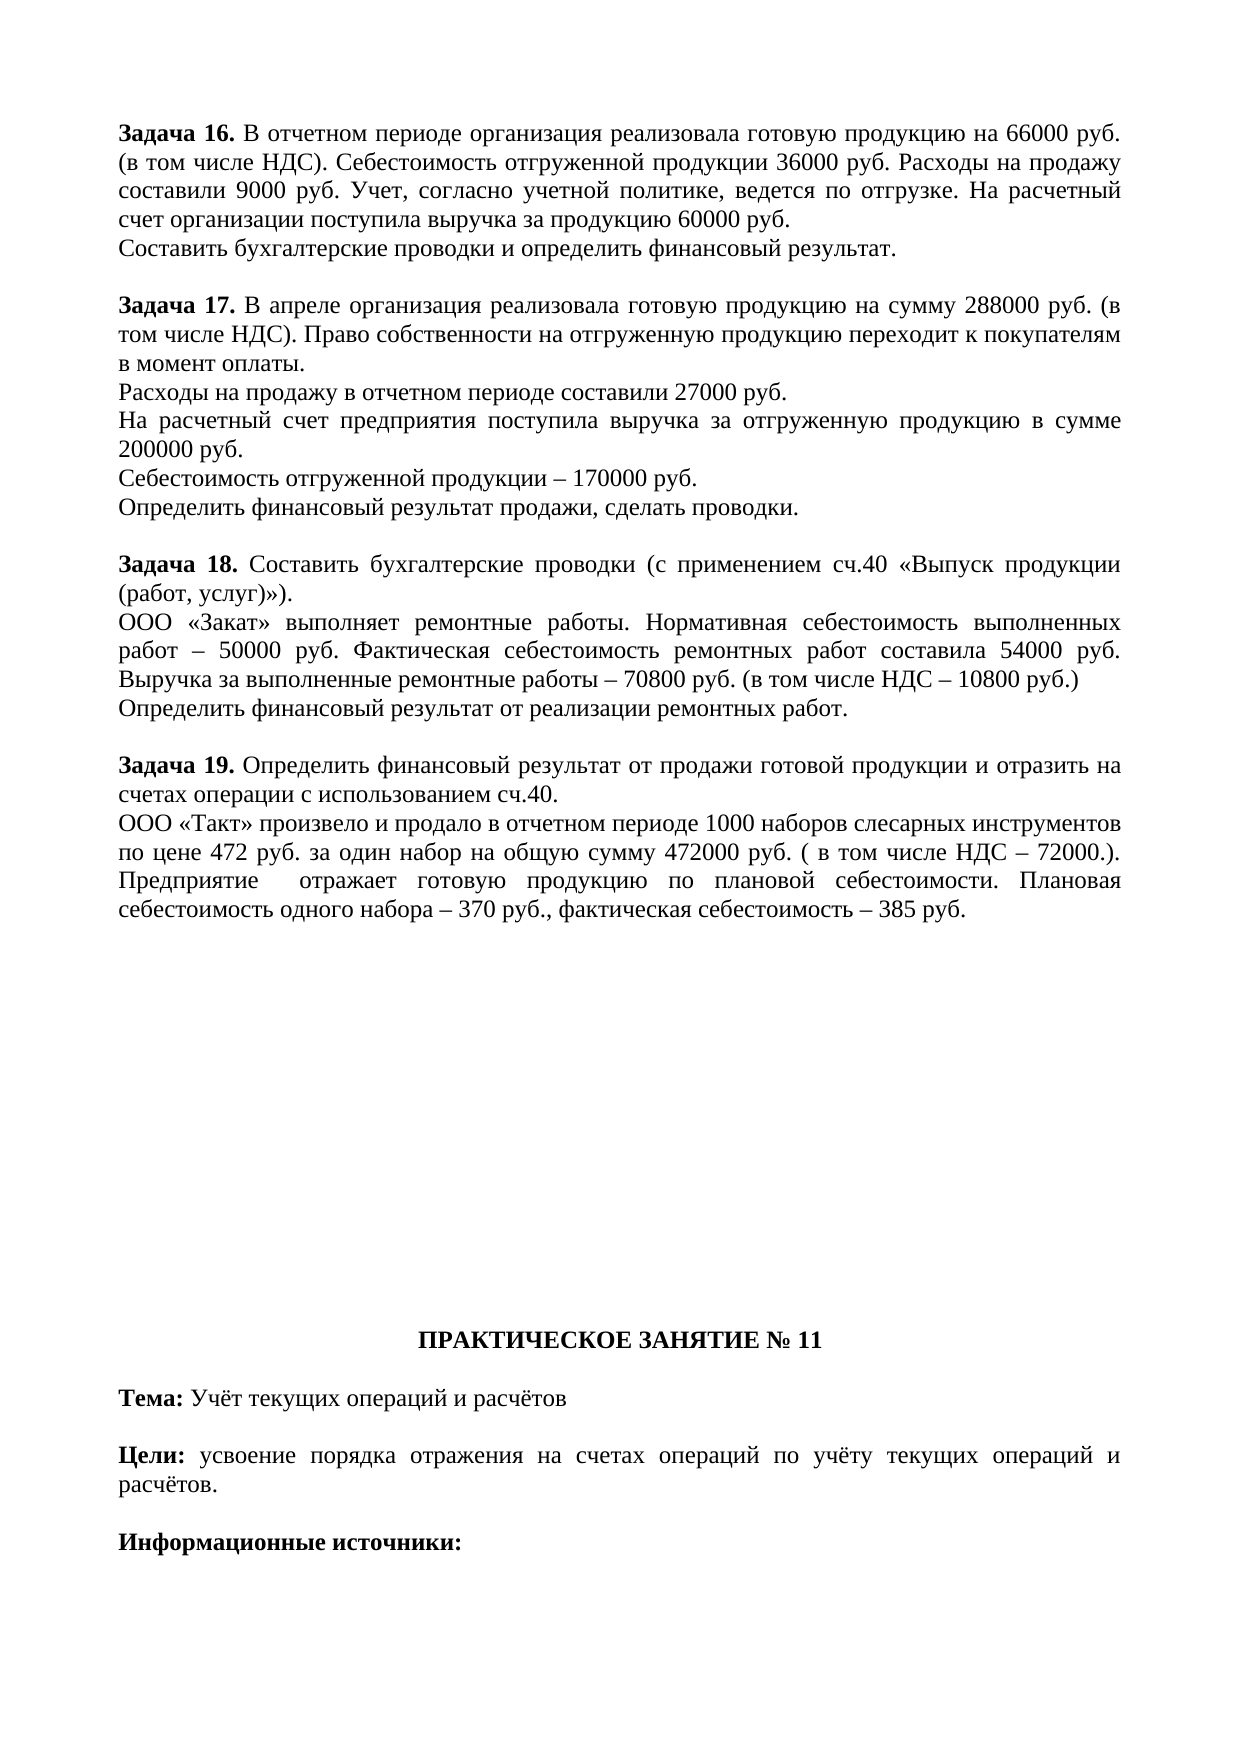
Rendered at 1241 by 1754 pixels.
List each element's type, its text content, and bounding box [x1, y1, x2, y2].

text ООО «Такт» произвело и продало в отчетном периоде 1000 наборов слесарных инструментов по цене 472 руб. за один набор на общую сумму 472000 руб. ( в том числе НДС – 72000.). Предприятие отражает готовую продукцию по плановой себестоимости. Плановая себестоимость одного набора – 370 руб., фактическая себестоимость – 385 руб. [118, 808, 1122, 923]
text Определить финансовый результат от реализации ремонтных работ. [118, 693, 1122, 722]
text Задача 17. В апреле организация реализовала готовую продукцию на сумму 288000 руб. (в том числе НДС). Право собственности на отгруженную продукцию переходит к покупателям в момент оплаты. [118, 291, 1122, 377]
text ООО «Закат» выполняет ремонтные работы. Нормативная себестоимость выполненных работ – 50000 руб. Фактическая себестоимость ремонтных работ составила 54000 руб. Выручка за выполненные ремонтные работы – 70800 руб. (в том числе НДС – 10800 руб.) [118, 607, 1122, 693]
text ПРАКТИЧЕСКОЕ ЗАНЯТИЕ № 11 [118, 1326, 1122, 1354]
text Расходы на продажу в отчетном периоде составили 27000 руб. [118, 377, 1122, 406]
text На расчетный счет предприятия поступила выручка за отгруженную продукцию в сумме 200000 руб. [118, 406, 1122, 463]
text Составить бухгалтерские проводки и определить финансовый результат. [118, 233, 1122, 262]
text Тема: Учёт текущих операций и расчётов [118, 1383, 1122, 1412]
text Себестоимость отгруженной продукции – 170000 руб. [118, 463, 1122, 492]
text Информационные источники: [118, 1527, 1122, 1556]
text Задача 16. В отчетном периоде организация реализовала готовую продукцию на 66000 руб. (в том числе НДС). Себестоимость отгруженной продукции 36000 руб. Расходы на продажу составили 9000 руб. Учет, согласно учетной политике, ведется по отгрузке. На расчетный счет организации поступила выручка за продукцию 60000 руб. [118, 118, 1122, 233]
text Цели: усвоение порядка отражения на счетах операций по учёту текущих операций и расчётов. [118, 1441, 1122, 1498]
text Задача 19. Определить финансовый результат от продажи готовой продукции и отразить на счетах операции с использованием сч.40. [118, 751, 1122, 808]
text Определить финансовый результат продажи, сделать проводки. [118, 492, 1122, 521]
text Задача 18. Составить бухгалтерские проводки (с применением сч.40 «Выпуск продукции (работ, услуг)»). [118, 549, 1122, 607]
